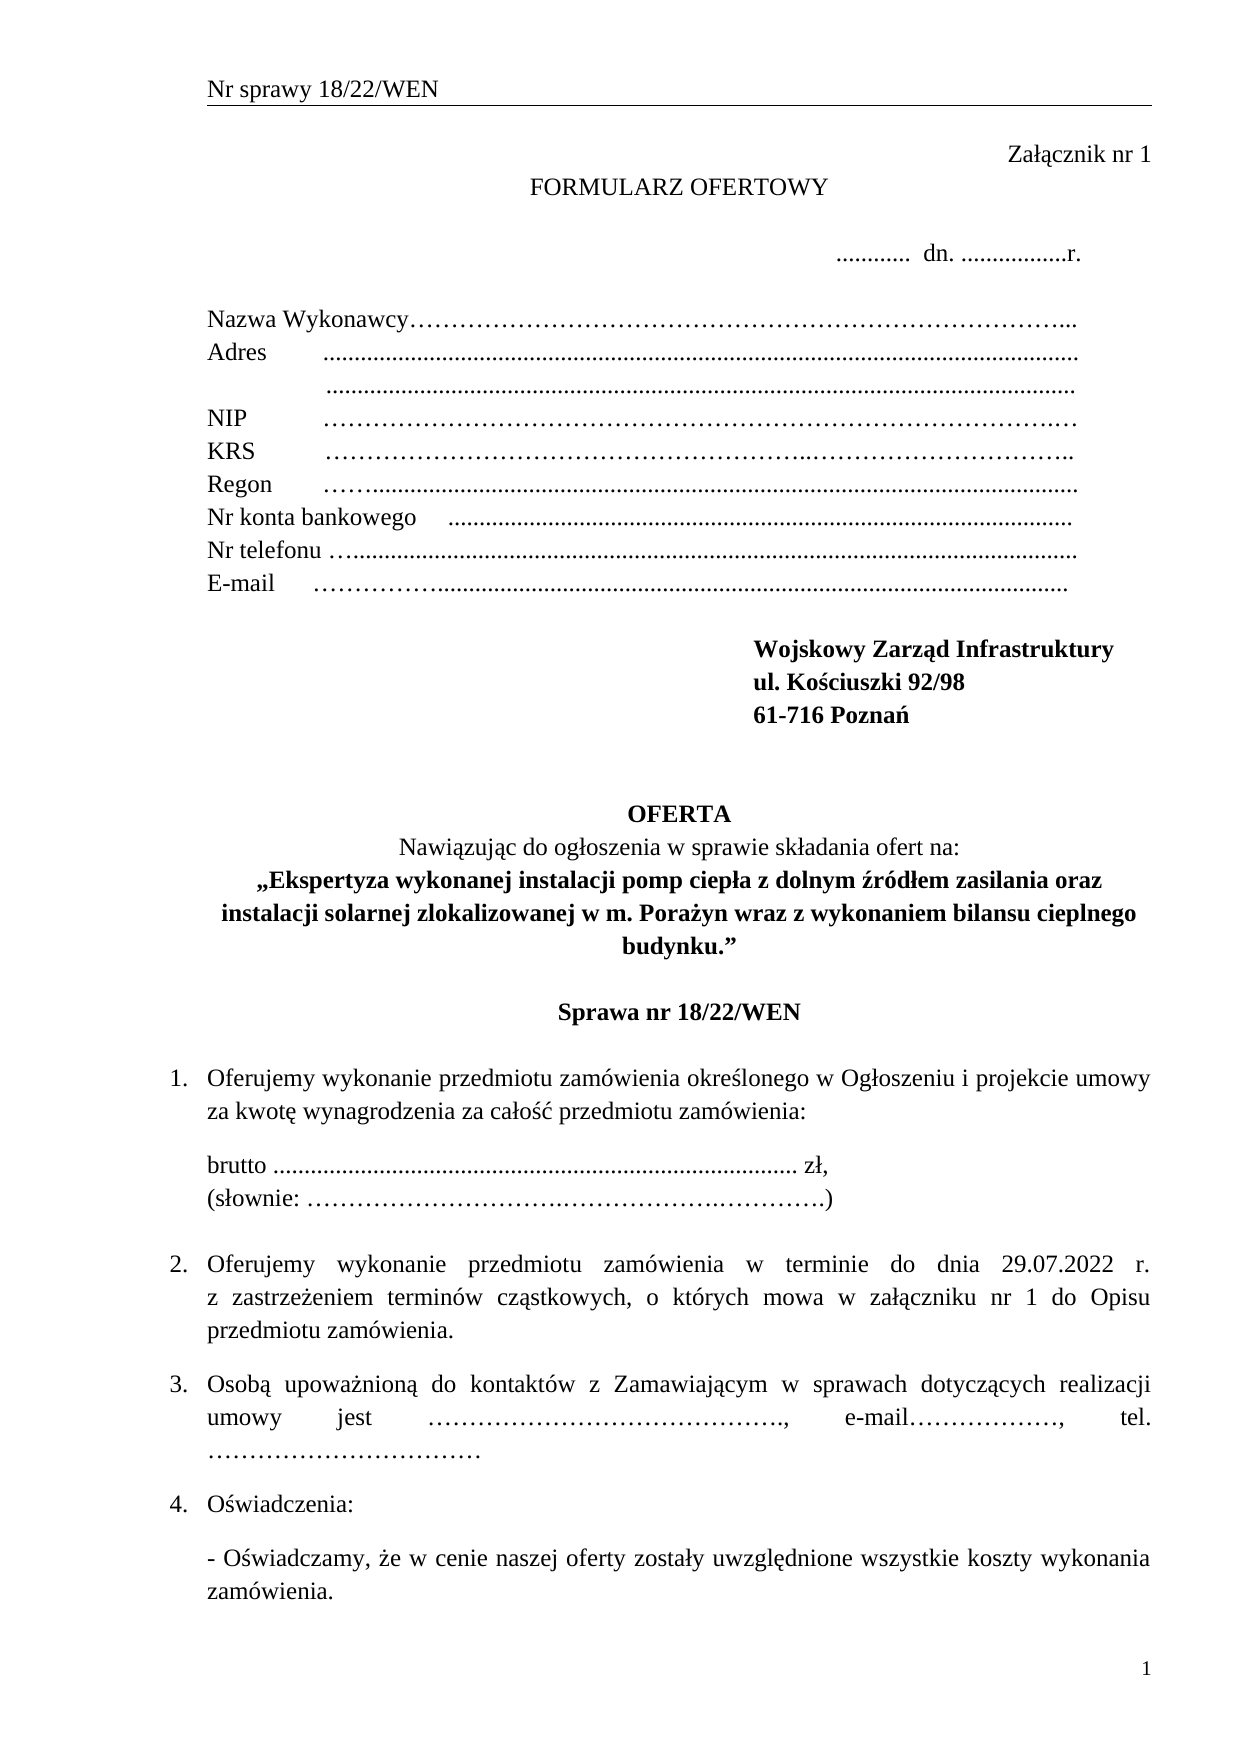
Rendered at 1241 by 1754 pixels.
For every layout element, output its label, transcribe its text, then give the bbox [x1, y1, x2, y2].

list Oświadczenia: [169, 1489, 1152, 1518]
text Nawiązując do ogłoszenia w sprawie składania ofert na: [207, 832, 1152, 861]
list Oferujemy wykonanie przedmiotu zamówienia określonego w Ogłoszeniu i projekcie umowy za kwotę wynagrodzenia za całość przedmiotu zamówienia: [169, 1063, 1152, 1125]
text Załącznik nr 1 [207, 139, 1152, 167]
text Sprawa nr 18/22/WEN [207, 997, 1152, 1026]
text Adres ......................................................................................................................... [207, 337, 1152, 366]
list Oferujemy wykonanie przedmiotu zamówienia w terminie do dnia 29.07.2022 r. z zastrzeżeniem terminów cząstkowych, o których mowa w załączniku nr 1 do Opisu przedmiotu zamówienia. [169, 1249, 1152, 1344]
text Nazwa Wykonawcy……………………………………………………………………... [207, 304, 1152, 333]
text Regon ……................................................................................................................. [207, 469, 1152, 498]
list Osobą upoważnioną do kontaktów z Zamawiającym w sprawach dotyczących realizacji umowy jest ……………………………………., e-mail………………, tel. …………………………… [169, 1369, 1152, 1464]
text ul. Kościuszki 92/98 [753, 667, 1152, 696]
text KRS …………………………………………………..………………………….. [207, 436, 1152, 465]
text OFERTA [207, 799, 1152, 828]
text (słownie: ………………………….……………….………….) [207, 1183, 1152, 1212]
text „Ekspertyza wykonanej instalacji pomp ciepła z dolnym źródłem zasilania oraz instalacji solarnej zlokalizowanej w m. Porażyn wraz z wykonaniem bilansu cieplnego budynku.” [207, 865, 1152, 960]
text Nr telefonu ….................................................................................................................... [207, 535, 1152, 564]
text NIP …………………………………………………………………………….… [207, 403, 1152, 432]
text Nr konta bankowego .................................................................................................... [207, 502, 1152, 531]
text FORMULARZ OFERTOWY [207, 172, 1152, 201]
text - Oświadczamy, że w cenie naszej oferty zostały uwzględnione wszystkie koszty wykonania zamówienia. [207, 1543, 1152, 1605]
text 61-716 Poznań [753, 700, 1152, 729]
text Wojskowy Zarząd Infrastruktury [753, 634, 1152, 663]
text ............ dn. .................r. [207, 238, 1152, 267]
text ........................................................................................................................ [207, 370, 1152, 399]
text brutto .................................................................................... zł, [207, 1150, 1152, 1179]
text E-mail ……………..................................................................................................... [207, 568, 1152, 597]
